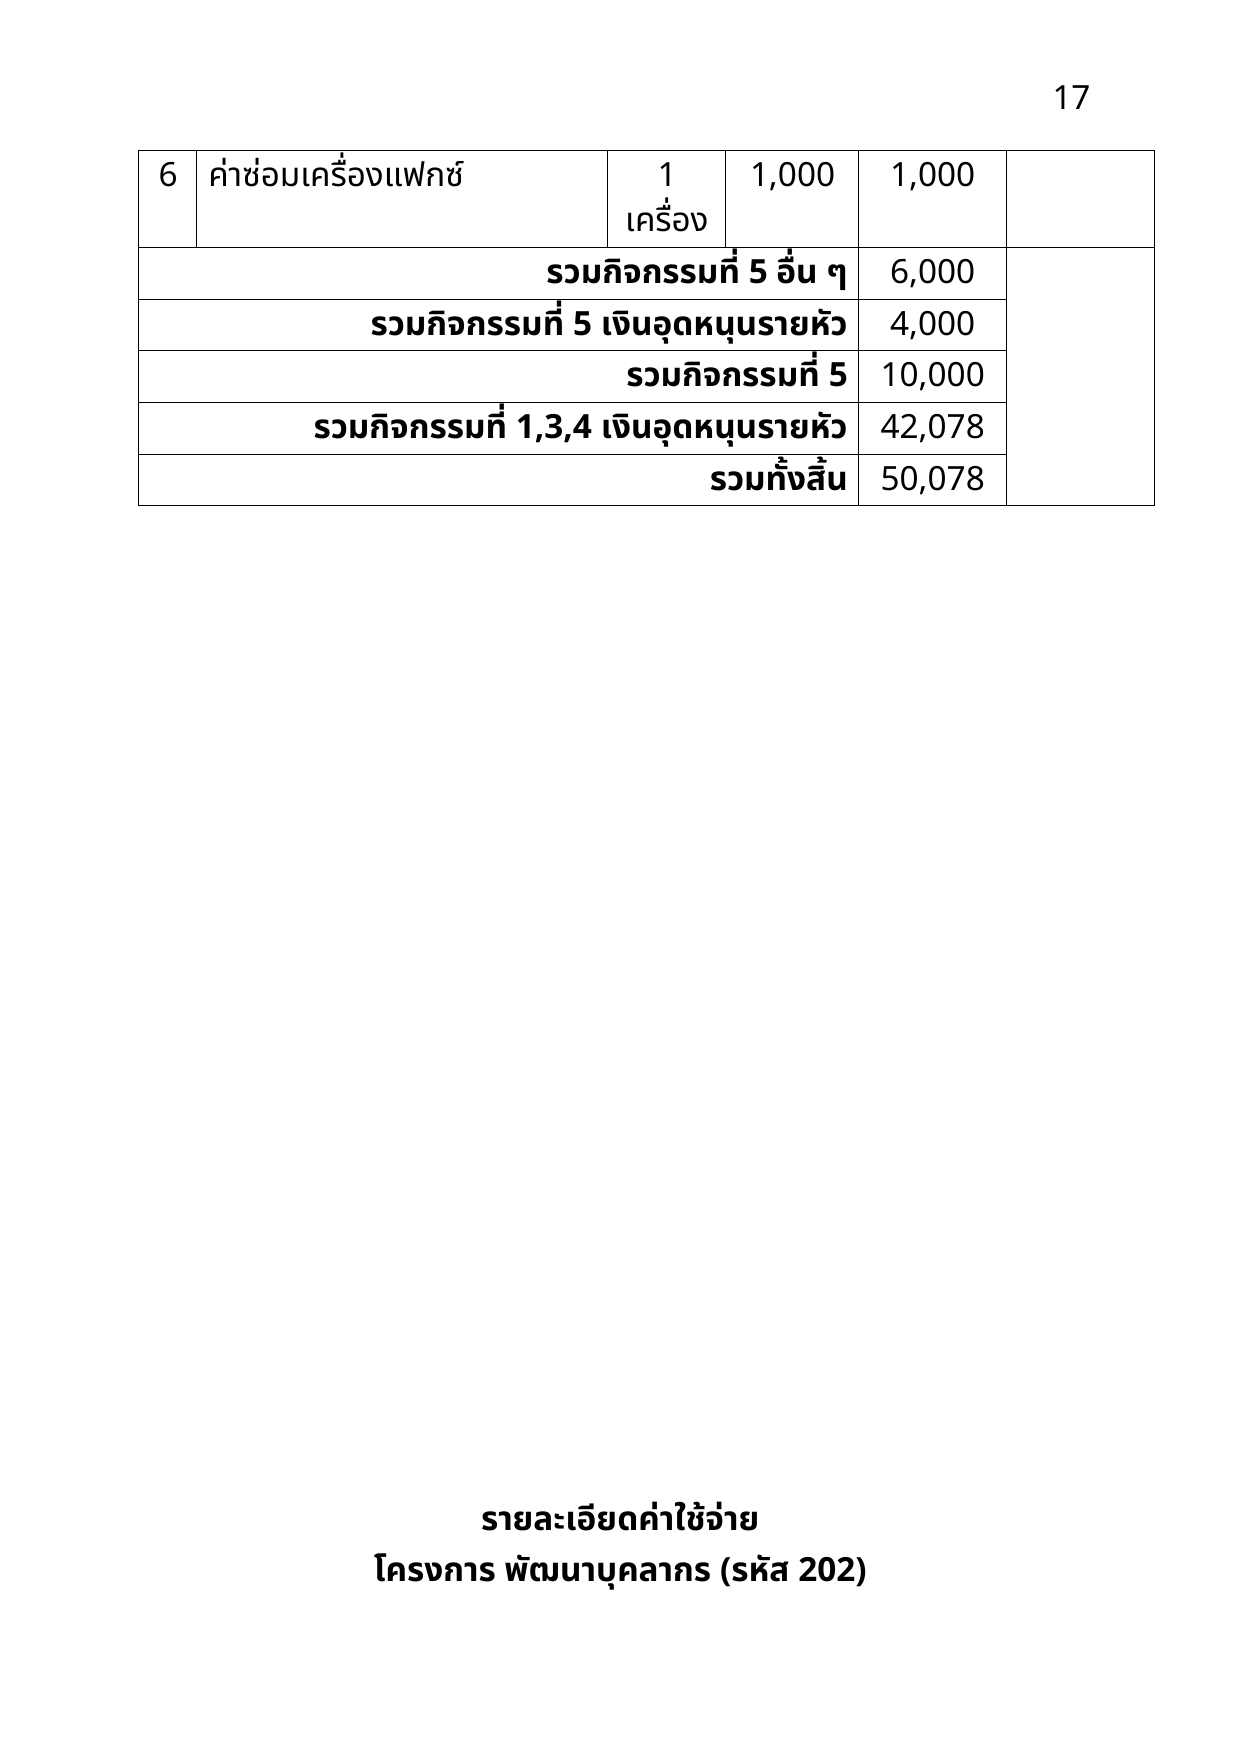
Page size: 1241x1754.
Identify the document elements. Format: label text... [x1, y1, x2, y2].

table_cell รวมกิจกรรมที่ 1,3,4 เงินอุดหนุนรายหัว [139, 403, 858, 453]
table_cell ค่าซ่อมเครื่องแฟกซ์ [197, 151, 607, 247]
table_cell รวมกิจกรรมที่ 5 อื่น ๆ [139, 248, 858, 298]
table_cell รวมกิจกรรมที่ 5 [139, 351, 858, 402]
table_cell 50,078 [859, 455, 1006, 505]
text รายละเอียดค่าใช้จ่าย [150, 1495, 1090, 1546]
table_cell 4,000 [859, 300, 1006, 350]
table_cell 1 เครื่อง [608, 151, 725, 247]
table_cell รวมทั้งสิ้น [139, 455, 858, 505]
table_cell 1,000 [726, 151, 858, 247]
table_cell 10,000 [859, 351, 1006, 402]
table_cell 1,000 [859, 151, 1006, 247]
text โครงการ พัฒนาบุคลากร (รหัส 202) [150, 1546, 1090, 1596]
table_cell รวมกิจกรรมที่ 5 เงินอุดหนุนรายหัว [139, 300, 858, 350]
table_cell 6 [139, 151, 196, 247]
table_cell [1007, 248, 1154, 505]
table_cell 6,000 [859, 248, 1006, 298]
table_cell 42,078 [859, 403, 1006, 453]
